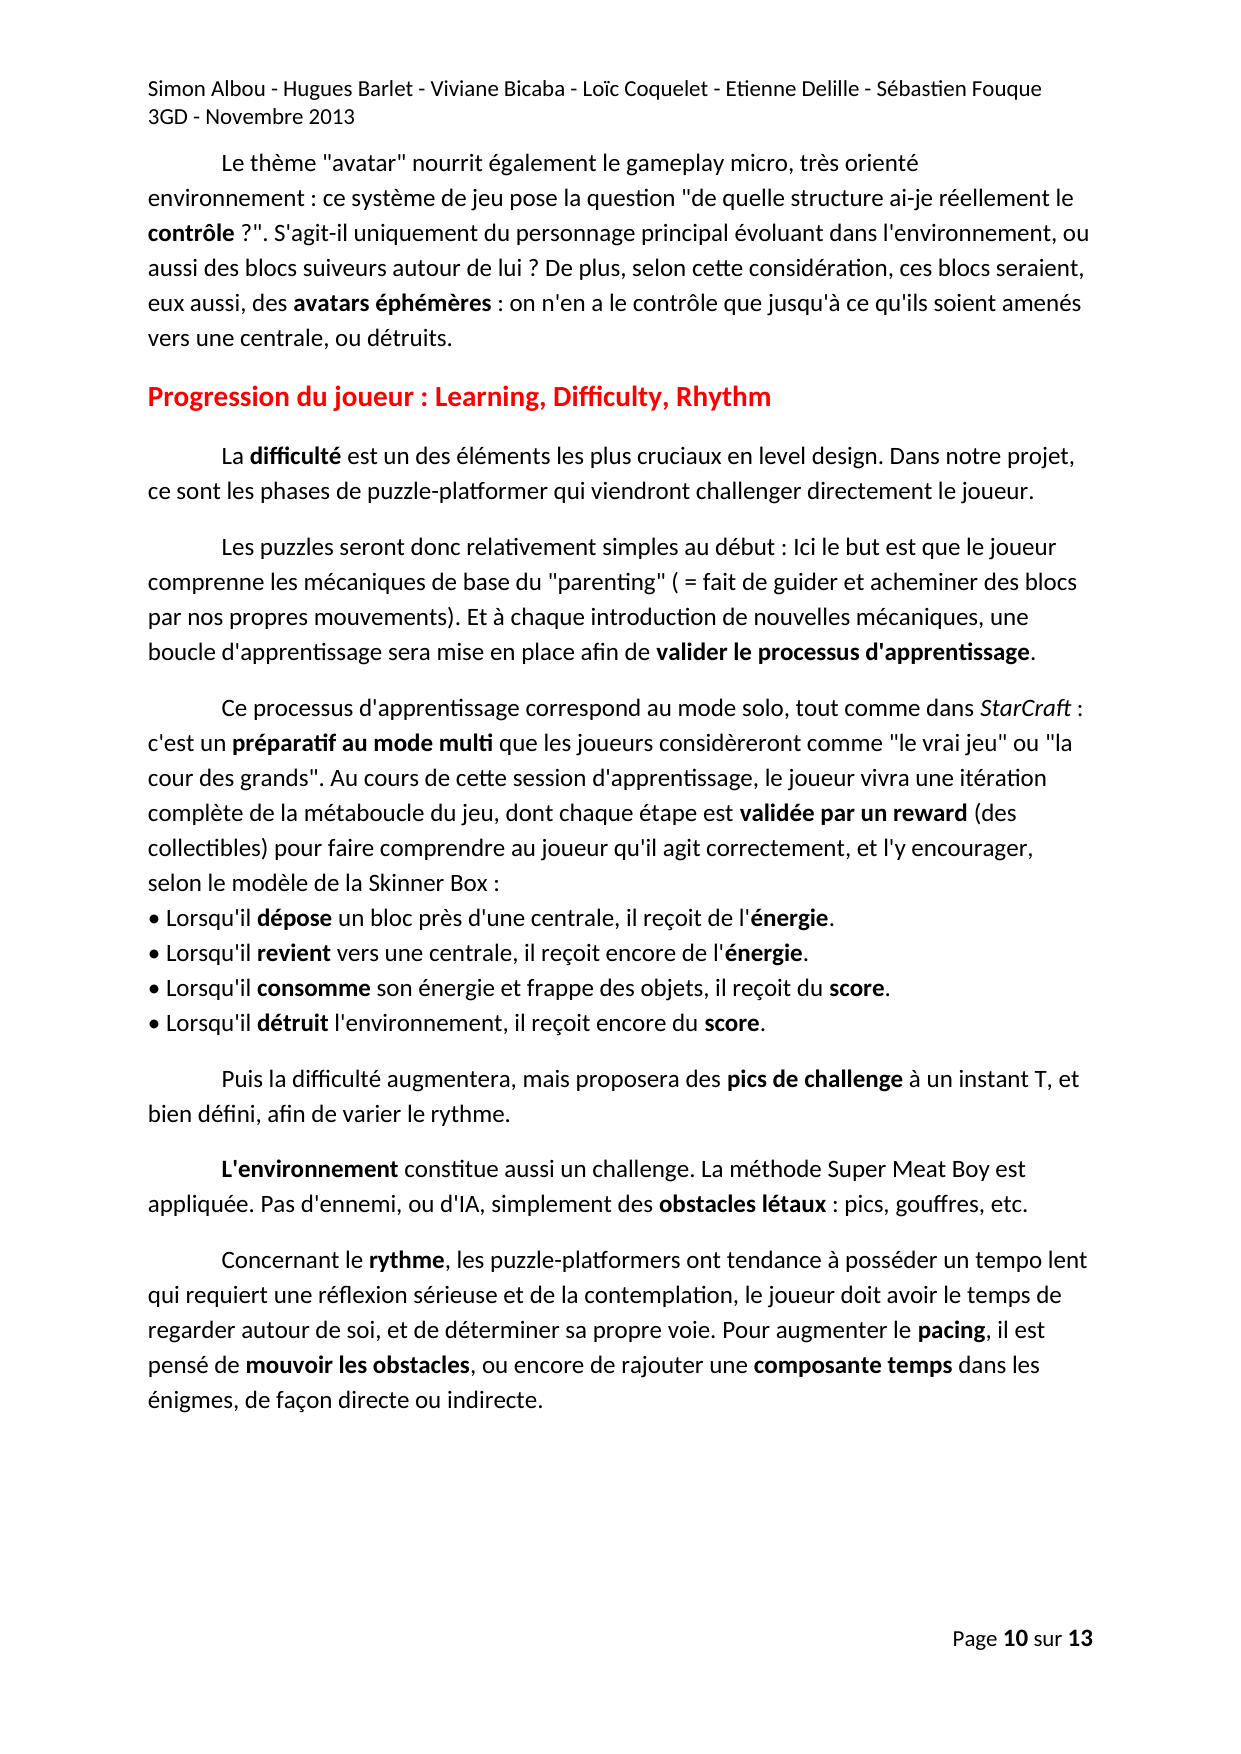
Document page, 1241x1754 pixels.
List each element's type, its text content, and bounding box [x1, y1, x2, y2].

text Le thème "avatar" nourrit également le gameplay micro, très orienté environnement : ce système de jeu pose la question "de quelle structure ai-je réellement le contrôle ?". S'agit-il uniquement du personnage principal évoluant dans l'environnement, ou aussi des blocs suiveurs autour de lui ? De plus, selon cette considération, ces blocs seraient, eux aussi, des avatars éphémères : on n'en a le contrôle que jusqu'à ce qu'ils soient amenés vers une centrale, ou détruits. [148, 148, 1093, 353]
text Puis la difficulté augmentera, mais proposera des pics de challenge à un instant T, et bien défini, afin de varier le rythme. [148, 1063, 1093, 1128]
text Progression du joueur : Learning, Difficulty, Rhythm [148, 378, 1093, 414]
text La difficulté est un des éléments les plus cruciaux en level design. Dans notre projet, ce sont les phases de puzzle-platformer qui viendront challenger directement le joueur. [148, 440, 1093, 506]
text L'environnement constitue aussi un challenge. La méthode Super Meat Boy est appliquée. Pas d'ennemi, ou d'IA, simplement des obstacles létaux : pics, gouffres, etc. [148, 1153, 1093, 1219]
text Concernant le rythme, les puzzle-platformers ont tendance à posséder un tempo lent qui requiert une réflexion sérieuse et de la contemplation, le joueur doit avoir le temps de regarder autour de soi, et de déterminer sa propre voie. Pour augmenter le pacing, il est pensé de mouvoir les obstacles, ou encore de rajouter une composante temps dans les énigmes, de façon directe ou indirecte. [148, 1244, 1093, 1415]
text Les puzzles seront donc relativement simples au début : Ici le but est que le joueur comprenne les mécaniques de base du "parenting" ( = fait de guider et acheminer des blocs par nos propres mouvements). Et à chaque introduction de nouvelles mécaniques, une boucle d'apprentissage sera mise en place afin de valider le processus d'apprentissage. [148, 531, 1093, 667]
text Ce processus d'apprentissage correspond au mode solo, tout comme dans StarCraft : c'est un préparatif au mode multi que les joueurs considèreront comme "le vrai jeu" ou "la cour des grands". Au cours de cette session d'apprentissage, le joueur vivra une itération complète de la métaboucle du jeu, dont chaque étape est validée par un reward (des collectibles) pour faire comprendre au joueur qu'il agit correctement, et l'y encourager, selon le modèle de la Skinner Box : • Lorsqu'il dépose un bloc près d'une centrale, il reçoit de l'énergie. • Lorsqu'il revient vers une centrale, il reçoit encore de l'énergie. • Lorsqu'il consomme son énergie et frappe des objets, il reçoit du score. • Lorsqu'il détruit l'environnement, il reçoit encore du score. [148, 692, 1093, 1037]
